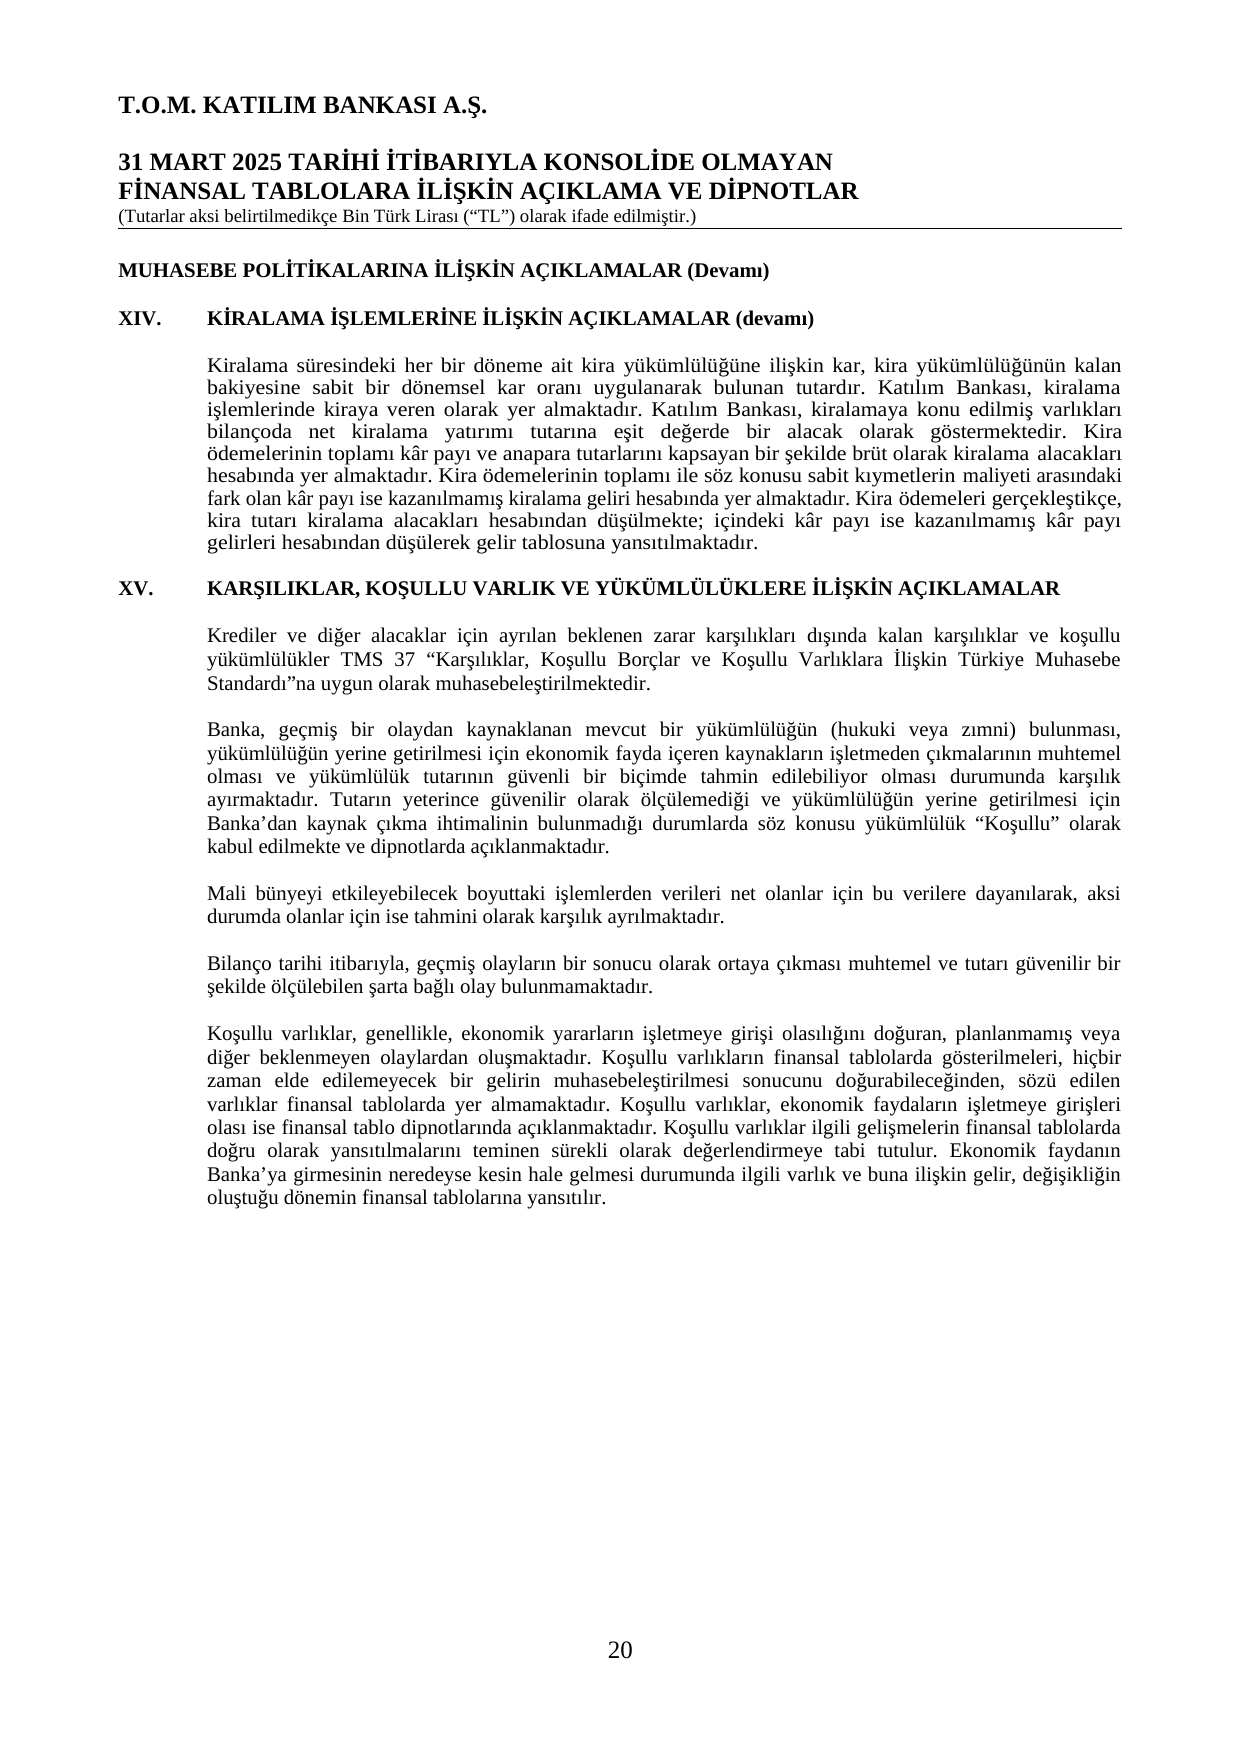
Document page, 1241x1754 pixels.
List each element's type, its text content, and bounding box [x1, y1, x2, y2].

text Krediler ve diğer alacaklar için ayrılan beklenen zarar karşılıkları dışında kalan karşılıklar ve koşullu yükümlülükler TMS 37 “Karşılıklar, Koşullu Borçlar ve Koşullu Varlıklara İlişkin Türkiye Muhasebe Standardı”na uygun olarak muhasebeleştirilmektedir. [207, 624, 1122, 694]
text MUHASEBE POLİTİKALARINA İLİŞKİN AÇIKLAMALAR (Devamı) [118, 258, 1122, 282]
text Bilanço tarihi itibarıyla, geçmiş olayların bir sonucu olarak ortaya çıkması muhtemel ve tutarı güvenilir bir şekilde ölçülebilen şarta bağlı olay bulunmamaktadır. [207, 952, 1122, 998]
text Koşullu varlıklar, genellikle, ekonomik yararların işletmeye girişi olasılığını doğuran, planlanmamış veya diğer beklenmeyen olaylardan oluşmaktadır. Koşullu varlıkların finansal tablolarda gösterilmeleri, hiçbir zaman elde edilemeyecek bir gelirin muhasebeleştirilmesi sonucunu doğurabileceğinden, sözü edilen varlıklar finansal tablolarda yer almamaktadır. Koşullu varlıklar, ekonomik faydaların işletmeye girişleri olası ise finansal tablo dipnotlarında açıklanmaktadır. Koşullu varlıklar ilgili gelişmelerin finansal tablolarda doğru olarak yansıtılmalarını teminen sürekli olarak değerlendirmeye tabi tutulur. Ekonomik faydanın Banka’ya girmesinin neredeyse kesin hale gelmesi durumunda ilgili varlık ve buna ilişkin gelir, değişikliğin oluştuğu dönemin finansal tablolarına yansıtılır. [207, 1022, 1122, 1209]
text Banka, geçmiş bir olaydan kaynaklanan mevcut bir yükümlülüğün (hukuki veya zımni) bulunması, yükümlülüğün yerine getirilmesi için ekonomik fayda içeren kaynakların işletmeden çıkmalarının muhtemel olması ve yükümlülük tutarının güvenli bir biçimde tahmin edilebiliyor olması durumunda karşılık ayırmaktadır. Tutarın yeterince güvenilir olarak ölçülemediği ve yükümlülüğün yerine getirilmesi için Banka’dan kaynak çıkma ihtimalinin bulunmadığı durumlarda söz konusu yükümlülük “Koşullu” olarak kabul edilmekte ve dipnotlarda açıklanmaktadır. [207, 718, 1122, 858]
text XV. KARŞILIKLAR, KOŞULLU VARLIK VE YÜKÜMLÜLÜKLERE İLİŞKİN AÇIKLAMALAR [118, 576, 1122, 600]
text Mali bünyeyi etkileyebilecek boyuttaki işlemlerden verileri net olanlar için bu verilere dayanılarak, aksi durumda olanlar için ise tahmini olarak karşılık ayrılmaktadır. [207, 882, 1122, 928]
text Kiralama süresindeki her bir döneme ait kira yükümlülüğüne ilişkin kar, kira yükümlülüğünün kalan bakiyesine sabit bir dönemsel kar oranı uygulanarak bulunan tutardır. Katılım Bankası, kiralama işlemlerinde kiraya veren olarak yer almaktadır. Katılım Bankası, kiralamaya konu edilmiş varlıkları bilançoda net kiralama yatırımı tutarına eşit değerde bir alacak olarak göstermektedir. Kira ödemelerinin toplamı kâr payı ve anapara tutarlarını kapsayan bir şekilde brüt olarak kiralama alacakları hesabında yer almaktadır. Kira ödemelerinin toplamı ile söz konusu sabit kıymetlerin maliyeti arasındaki fark olan kâr payı ise kazanılmamış kiralama geliri hesabında yer almaktadır. Kira ödemeleri gerçekleştikçe, kira tutarı kiralama alacakları hesabından düşülmekte; içindeki kâr payı ise kazanılmamış kâr payı gelirleri hesabından düşülerek gelir tablosuna yansıtılmaktadır. [207, 354, 1122, 554]
text XIV. KİRALAMA İŞLEMLERİNE İLİŞKİN AÇIKLAMALAR (devamı) [118, 306, 1122, 330]
